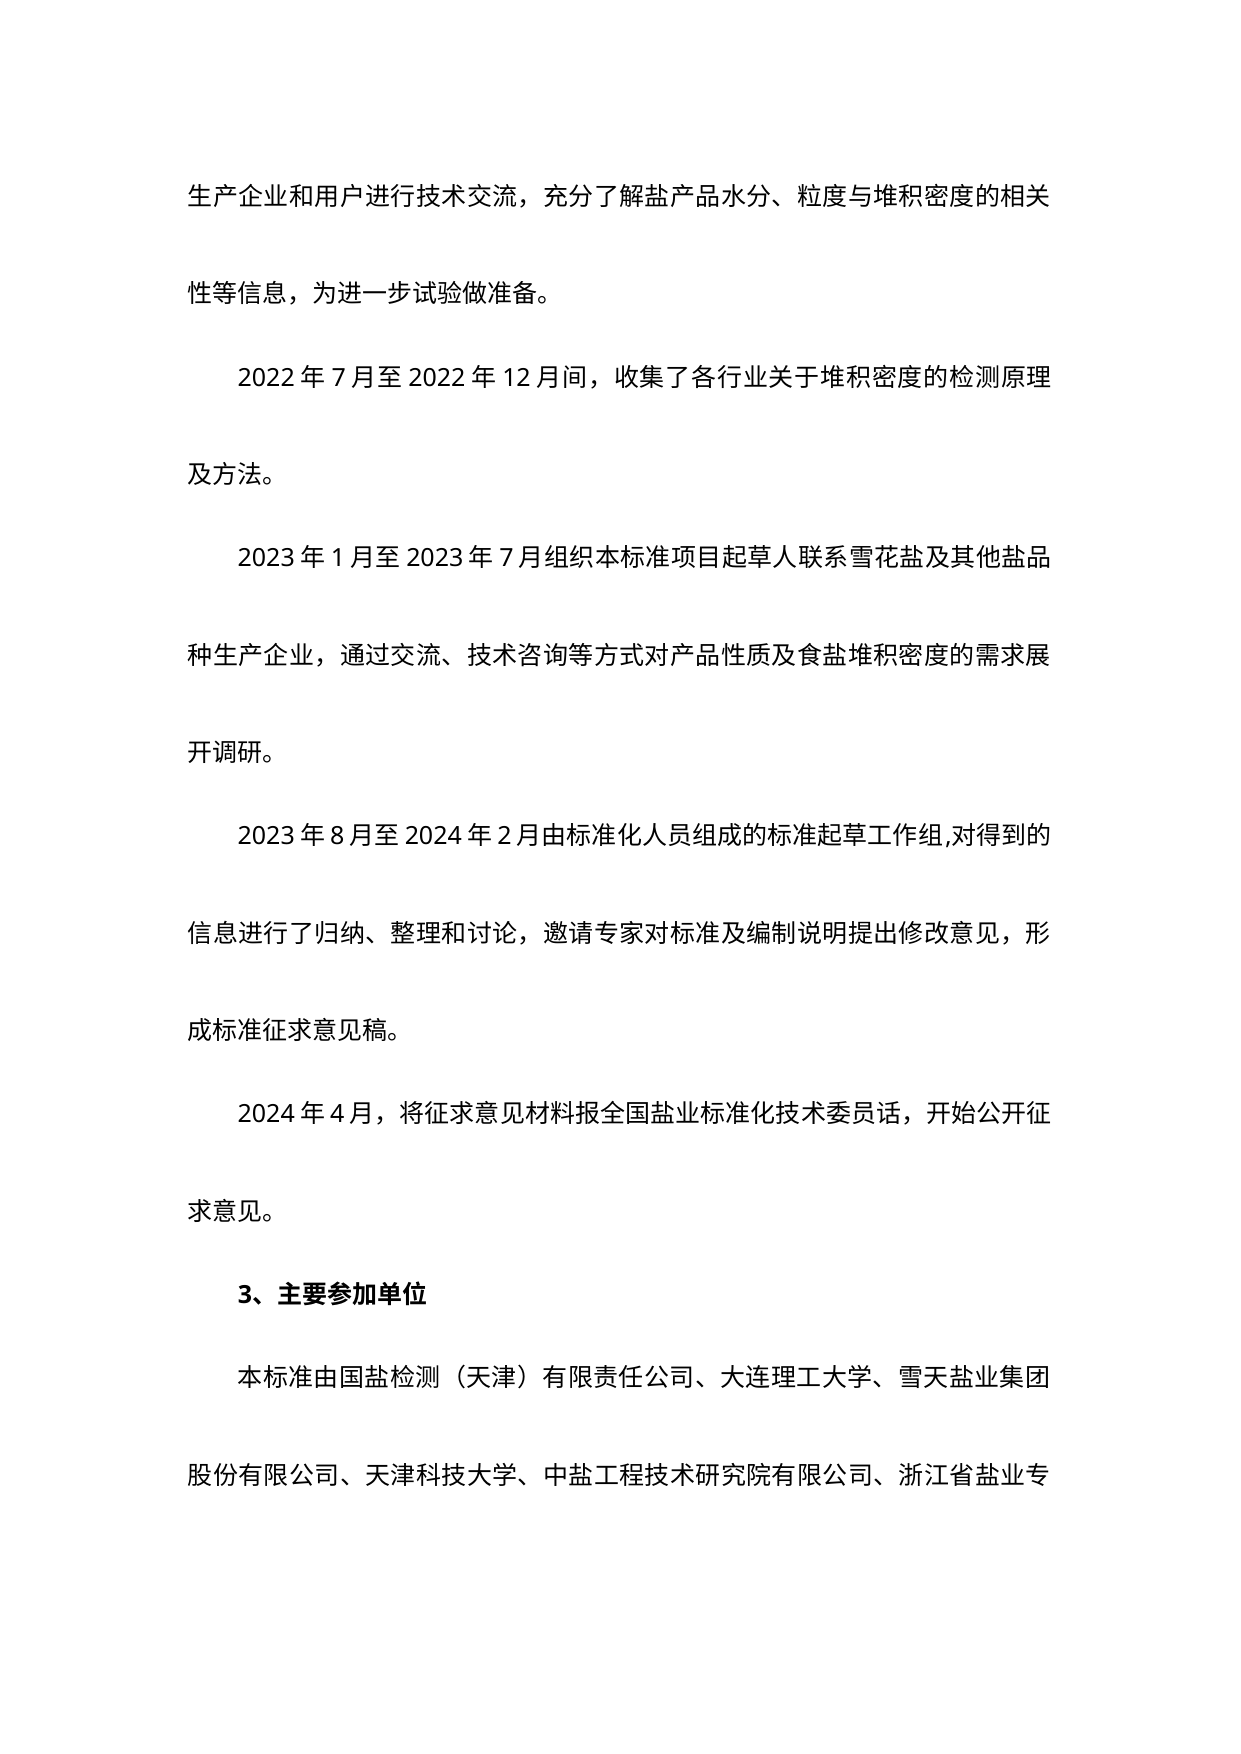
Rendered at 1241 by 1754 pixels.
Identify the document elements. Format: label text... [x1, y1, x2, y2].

text 2022年7月至2022年12月间，收集了各行业关于堆积密度的检测原理及方法。 [187, 343, 1053, 505]
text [187, 1343, 1053, 1506]
text 2023年8月至2024年2月由标准化人员组成的标准起草工作组,对得到的信息进行了归纳、整理和讨论，邀请专家对标准及编制说明提出修改意见，形成标准征求意见稿。 [187, 801, 1053, 1061]
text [187, 162, 1053, 324]
text 3、主要参加单位 [187, 1260, 1053, 1325]
text 2023年1月至2023年7月组织本标准项目起草人联系雪花盐及其他盐品种生产企业，通过交流、技术咨询等方式对产品性质及食盐堆积密度的需求展开调研。 [187, 523, 1053, 783]
text 2024年4月，将征求意见材料报全国盐业标准化技术委员话，开始公开征求意见。 [187, 1079, 1053, 1242]
